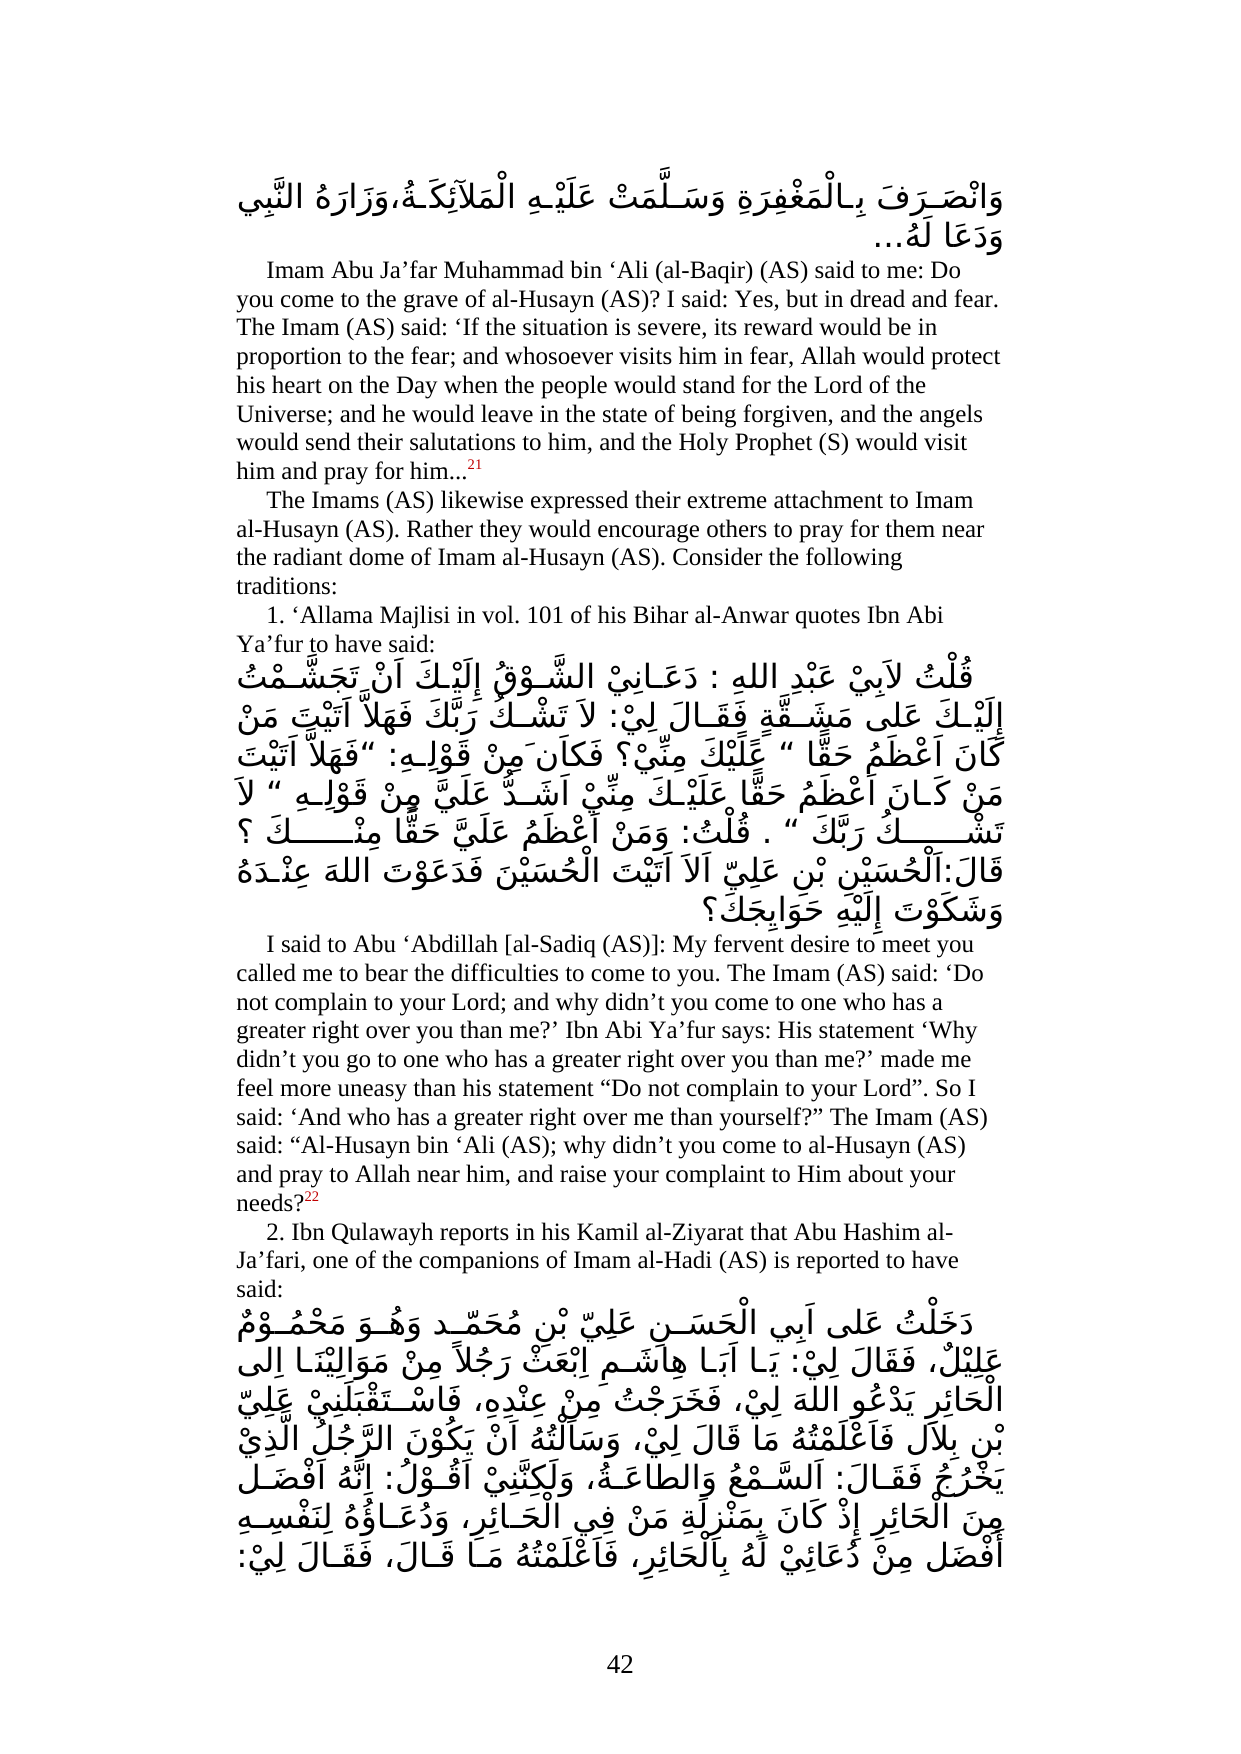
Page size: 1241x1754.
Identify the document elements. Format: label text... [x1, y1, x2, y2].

text قُلْتُ لاَبِيْ عَبْدِ اللهِ : دَعَانِيْ الشَّوْقُ إِلَيْكَ اَنْ تَجَشَّمْتُ إِلَيْكَ عَلى مَشَقَّةٍ فَقَالَ لِيْ: لاَ تَشْكُ رَبَّكَ فَهَلاَّ اَتَيْتَ مَنْ كَانَ اَعْظَمُ حَقًّا “ عًلًيْكَ مِنِّيْ؟ فَكاَن َمِنْ قَوْلِهِ: “فَهَلاَّ اَتَيْتَ مَنْ كَانَ اَعْظَمُ حَقًّا عَلَيْكَ مِنِّيْ اَشَدُّ عَلَيَّ مِنْ قَوْلِهِ “ لاَ تَشْكُ رَبَّكَ “ . قُلْتُ: وَمَنْ اَعْظَمُ عَلَيَّ حَقًّا مِنْكَ ؟ قَالَ:اَلْحُسَيْنِ بْنِ عَلِيّ اَلاَ اَتَيْتَ الْحُسَيْنَ فَدَعَوْتَ اللهَ عِنْدَهُ وَشَكَوْتَ إِلَيْهِ حَوَايِجَكَ؟ [236, 657, 1004, 929]
text The Imams (AS) likewise expressed their extreme attachment to Imam al-Husayn (AS). Rather they would encourage others to pray for them near the radiant dome of Imam al-Husayn (AS). Consider the following traditions: [236, 485, 1004, 600]
text Imam Abu Ja’far Muhammad bin ‘Ali (al-Baqir) (AS) said to me: Do you come to the grave of al-Husayn (AS)? I said: Yes, but in dread and fear. The Imam (AS) said: ‘If the situation is severe, its reward would be in proportion to the fear; and whosoever visits him in fear, Allah would protect his heart on the Day when the people would stand for the Lord of the Universe; and he would leave in the state of being forgiven, and the angels would send their salutations to him, and the Holy Prophet (S) would visit him and pray for him...21 [236, 255, 1004, 485]
text 2. Ibn Qulawayh reports in his Kamil al-Ziyarat that Abu Hashim al-Ja’fari, one of the companions of Imam al-Hadi (AS) is reported to have said: [236, 1217, 1004, 1303]
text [236, 1303, 1004, 1575]
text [236, 177, 1004, 255]
text 1. ‘Allama Majlisi in vol. 101 of his Bihar al-Anwar quotes Ibn Abi Ya’fur to have said: [236, 600, 1004, 657]
text I said to Abu ‘Abdillah [al-Sadiq (AS)]: My fervent desire to meet you called me to bear the difficulties to come to you. The Imam (AS) said: ‘Do not complain to your Lord; and why didn’t you come to one who has a greater right over you than me?’ Ibn Abi Ya’fur says: His statement ‘Why didn’t you go to one who has a greater right over you than me?’ made me feel more uneasy than his statement “Do not complain to your Lord”. So I said: ‘And who has a greater right over me than yourself?” The Imam (AS) said: “Al-Husayn bin ‘Ali (AS); why didn’t you come to al-Husayn (AS) and pray to Allah near him, and raise your complaint to Him about your needs?22 [236, 929, 1004, 1217]
